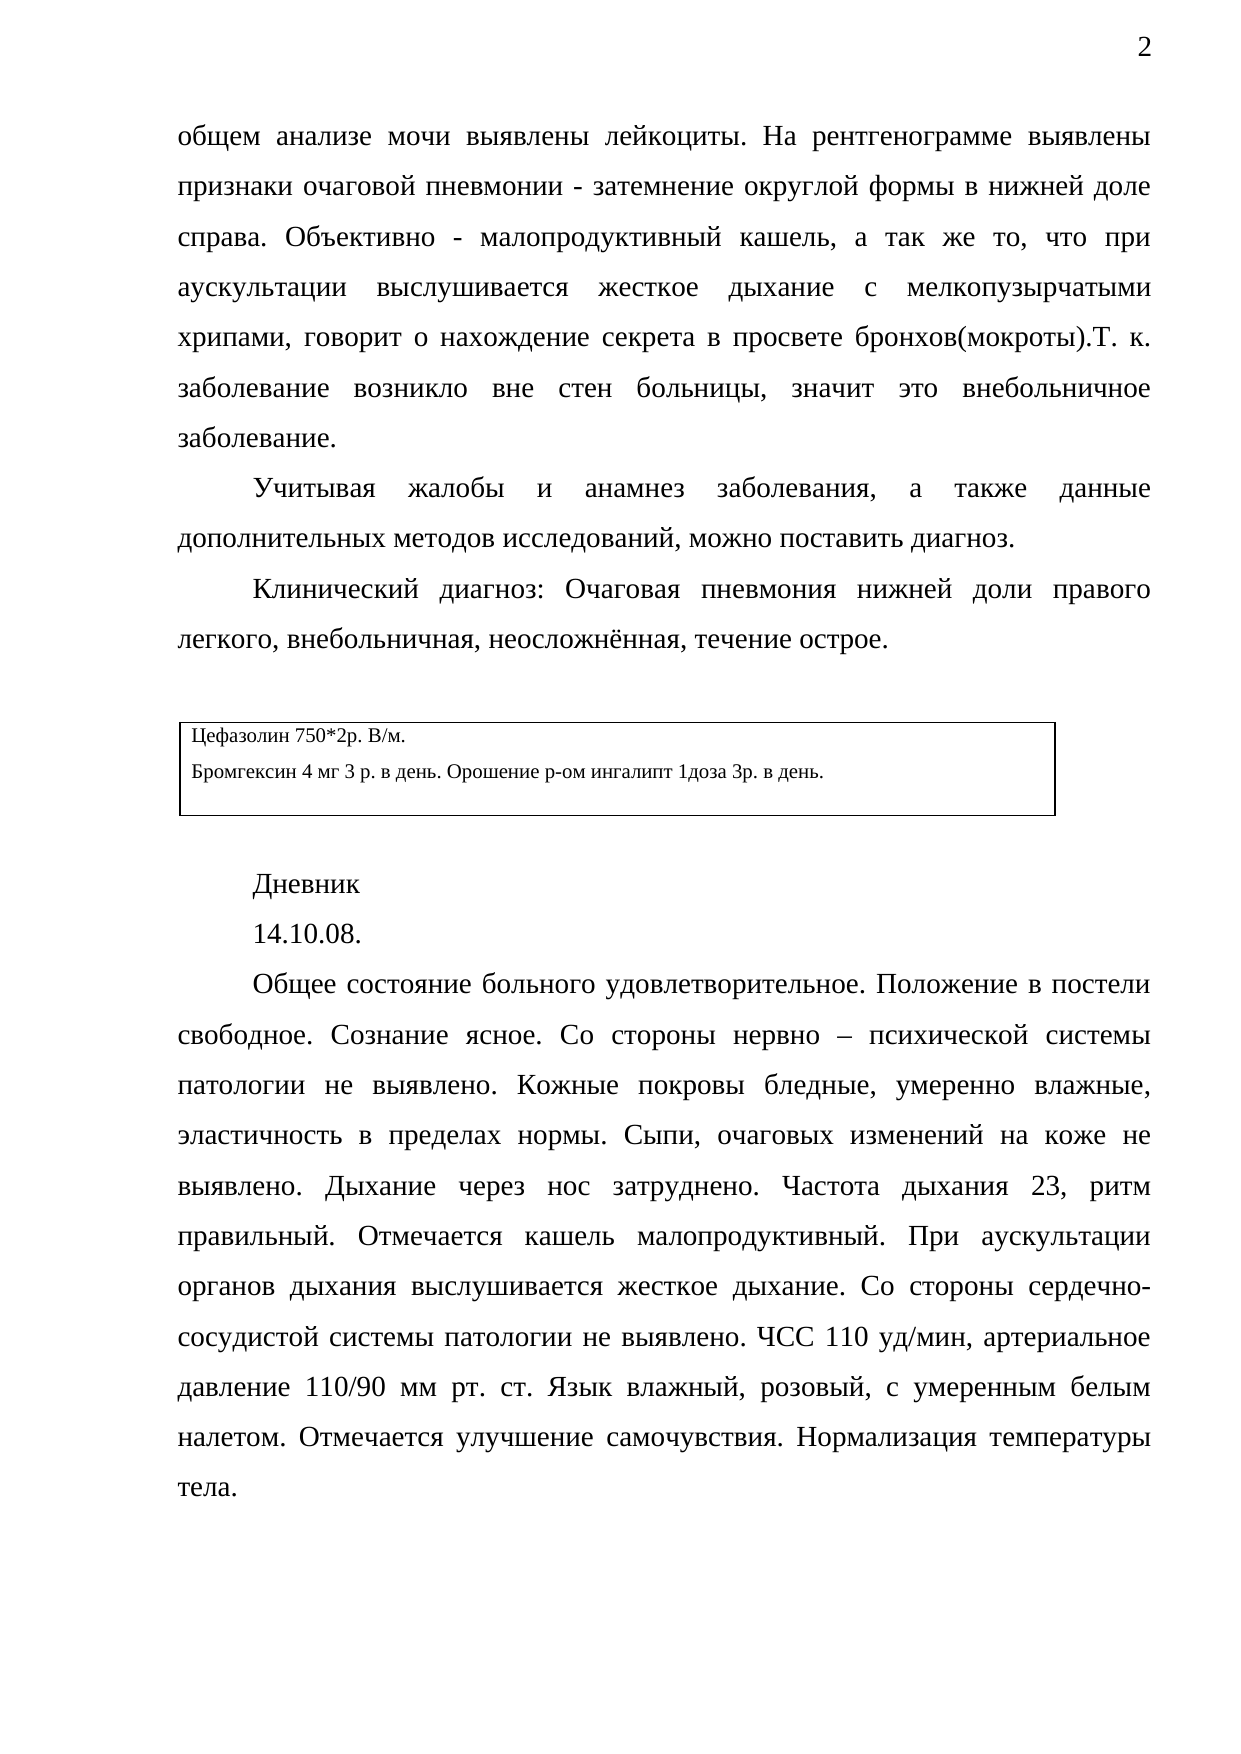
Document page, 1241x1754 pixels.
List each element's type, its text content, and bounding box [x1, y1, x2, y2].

text Дневник [177, 866, 1152, 899]
text Клинический диагноз: Очаговая пневмония нижней доли правого легкого, внебольничная, неосложнённая, течение острое. [177, 571, 1152, 655]
text Общее состояние больного удовлетворительное. Положение в постели свободное. Сознание ясное. Со стороны нервно – психической системы патологии не выявлено. Кожные покровы бледные, умеренно влажные, эластичность в пределах нормы. Сыпи, очаговых изменений на коже не выявлено. Дыхание через нос затруднено. Частота дыхания 23, ритм правильный. Отмечается кашель малопродуктивный. При аускультации органов дыхания выслушивается жесткое дыхание. Со стороны сердечно-сосудистой системы патологии не выявлено. ЧСС 110 уд/мин, артериальное давление 110/90 мм рт. ст. Язык влажный, розовый, с умеренным белым налетом. Отмечается улучшение самочувствия. Нормализация температуры тела. [177, 966, 1152, 1503]
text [177, 118, 1152, 453]
table_header Цефазолин 750*2р. В/м. Бромгексин 4 мг 3 р. в день. Орошение р-ом ингалипт 1доза 3р. в день. [181, 723, 1054, 814]
text Учитывая жалобы и анамнез заболевания, а также данные дополнительных методов исследований, можно поставить диагноз. [177, 470, 1152, 554]
text 14.10.08. [177, 916, 1152, 950]
